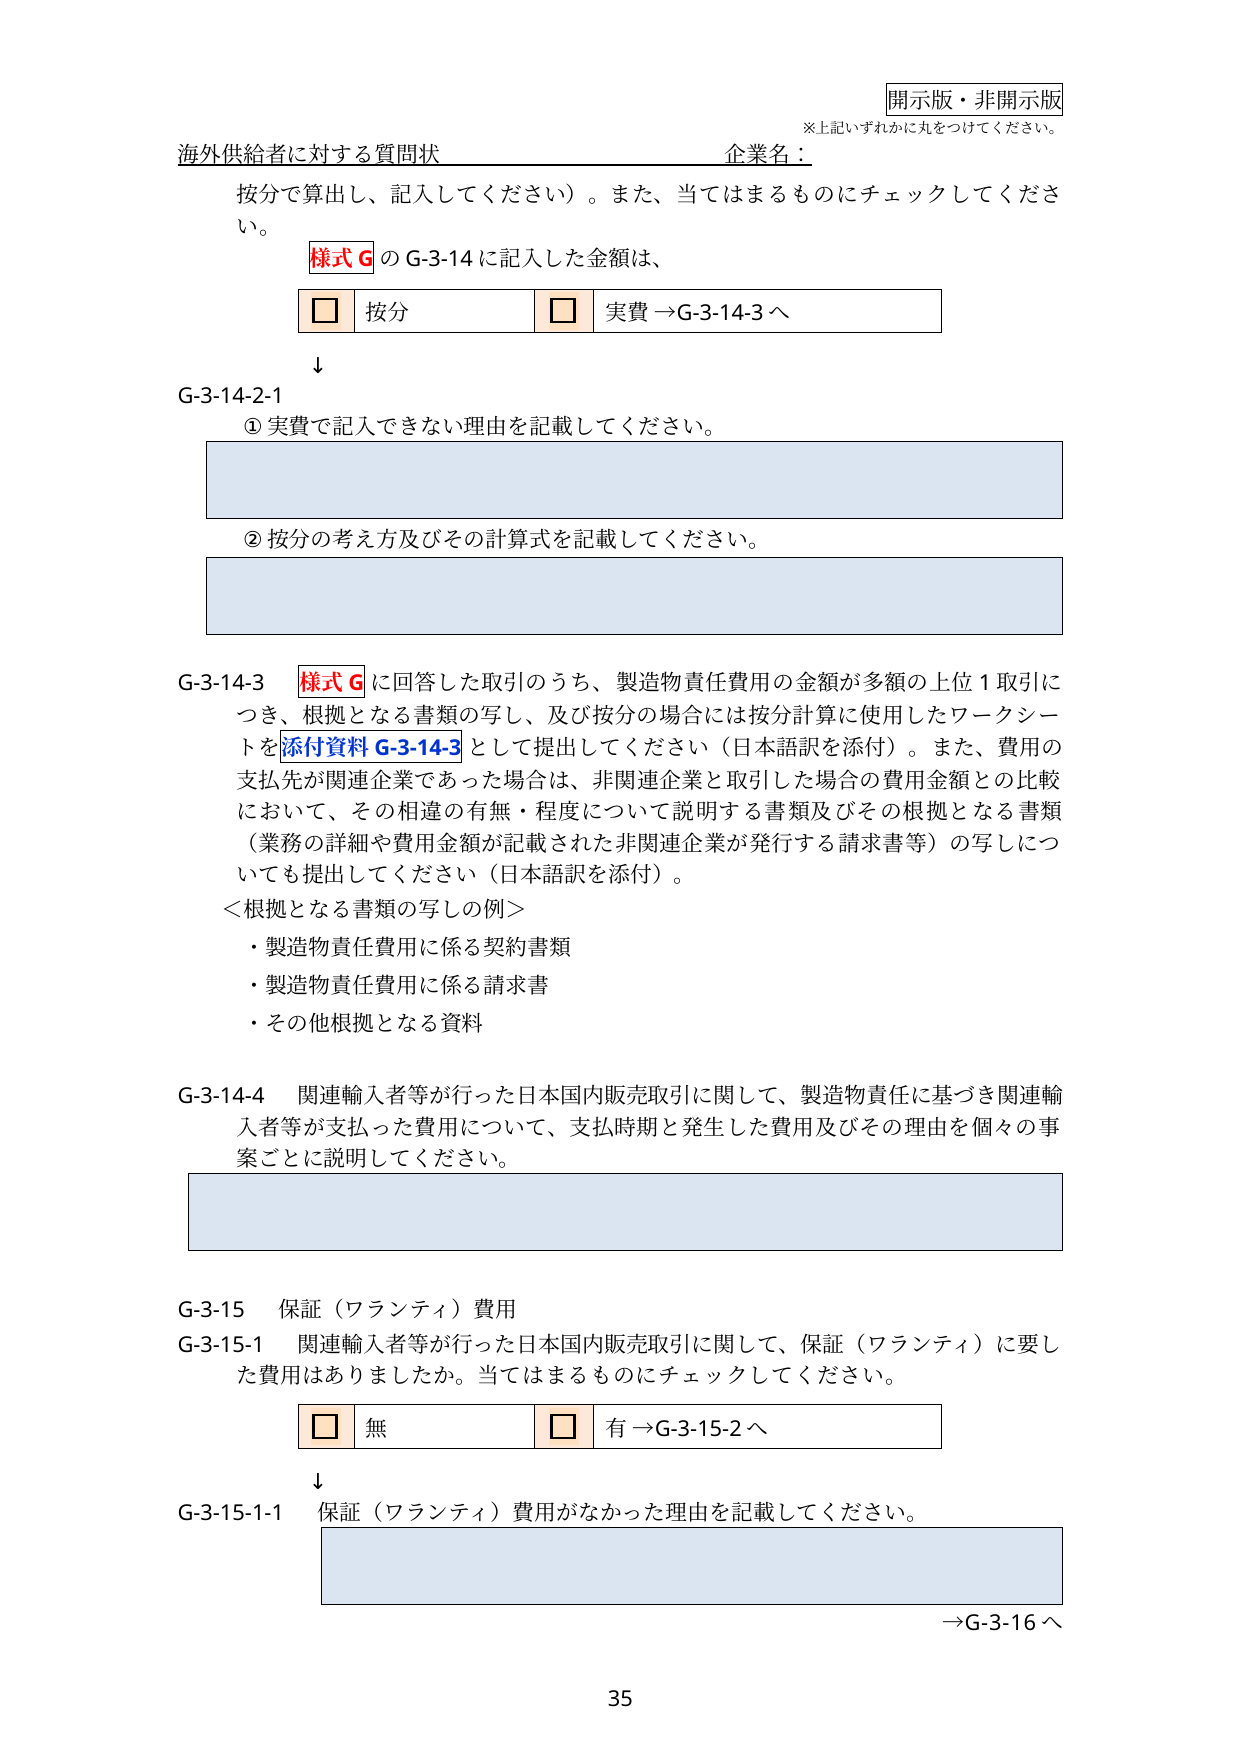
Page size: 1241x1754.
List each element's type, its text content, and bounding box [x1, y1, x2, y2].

table_header [189, 1174, 1062, 1250]
subtitle 関連輸入者等が行った日本国内販売取引に関して、製造物責任に基づき関連輸入者等が支払った費用について、支払時期と発生した費用及びその理由を個々の事案ごとに説明してください。 [177, 1078, 1063, 1173]
text ・製造物責任費用に係る請求書 [243, 965, 1063, 1003]
subtitle 保証（ワランティ）費用がなかった理由を記載してください。 [177, 1495, 1063, 1527]
text ・製造物責任費用に係る契約書類 [243, 927, 1063, 965]
subtitle 関連輸入者等が行った日本国内販売取引に関して、保証（ワランティ）に要した費用はありましたか。当てはまるものにチェックしてください。 [177, 1327, 1063, 1390]
text ↓ [308, 350, 1063, 380]
text →G-3-16へ [308, 1605, 1063, 1636]
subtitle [177, 178, 1063, 241]
text ・その他根拠となる資料 [243, 1003, 1063, 1041]
table_header 按分 [355, 290, 534, 332]
subtitle 様式Gに回答した取引のうち、製造物責任費用の金額が多額の上位1取引につき、根拠となる書類の写し、及び按分の場合には按分計算に使用したワークシートを添付資料G-3-14-3として提出してください（日本語訳を添付）。また、費用の支払先が関連企業であった場合は、非関連企業と取引した場合の費用金額との比較において、その相違の有無・程度について説明する書類及びその根拠となる書類（業務の詳細や費用金額が記載された非関連企業が発行する請求書等）の写しについても提出してください（日本語訳を添付）。 [177, 664, 1063, 889]
table_header [322, 1528, 1062, 1604]
text ↓ [308, 1466, 1063, 1495]
table_header 実費 →G-3-14-3へ [594, 290, 941, 332]
table_header [207, 442, 1062, 518]
table_header [299, 1405, 354, 1448]
text ＜根拠となる書類の写しの例＞ [221, 889, 1063, 927]
table_header [535, 290, 593, 332]
table_header [207, 558, 1062, 634]
text ①実費で記入できない理由を記載してください。 [177, 409, 1063, 441]
text ②按分の考え方及びその計算式を記載してください。 [177, 519, 1063, 557]
table_header 無 [355, 1405, 534, 1448]
text 様式GのG-3-14に記入した金額は、 [310, 242, 373, 273]
table_header [299, 290, 354, 332]
subtitle 保証（ワランティ）費用 [177, 1289, 1063, 1327]
table_header 有 →G-3-15-2へ [594, 1405, 941, 1448]
text 様式GのG-3-14に記入した金額は、 [374, 241, 1063, 274]
table_header [535, 1405, 593, 1448]
